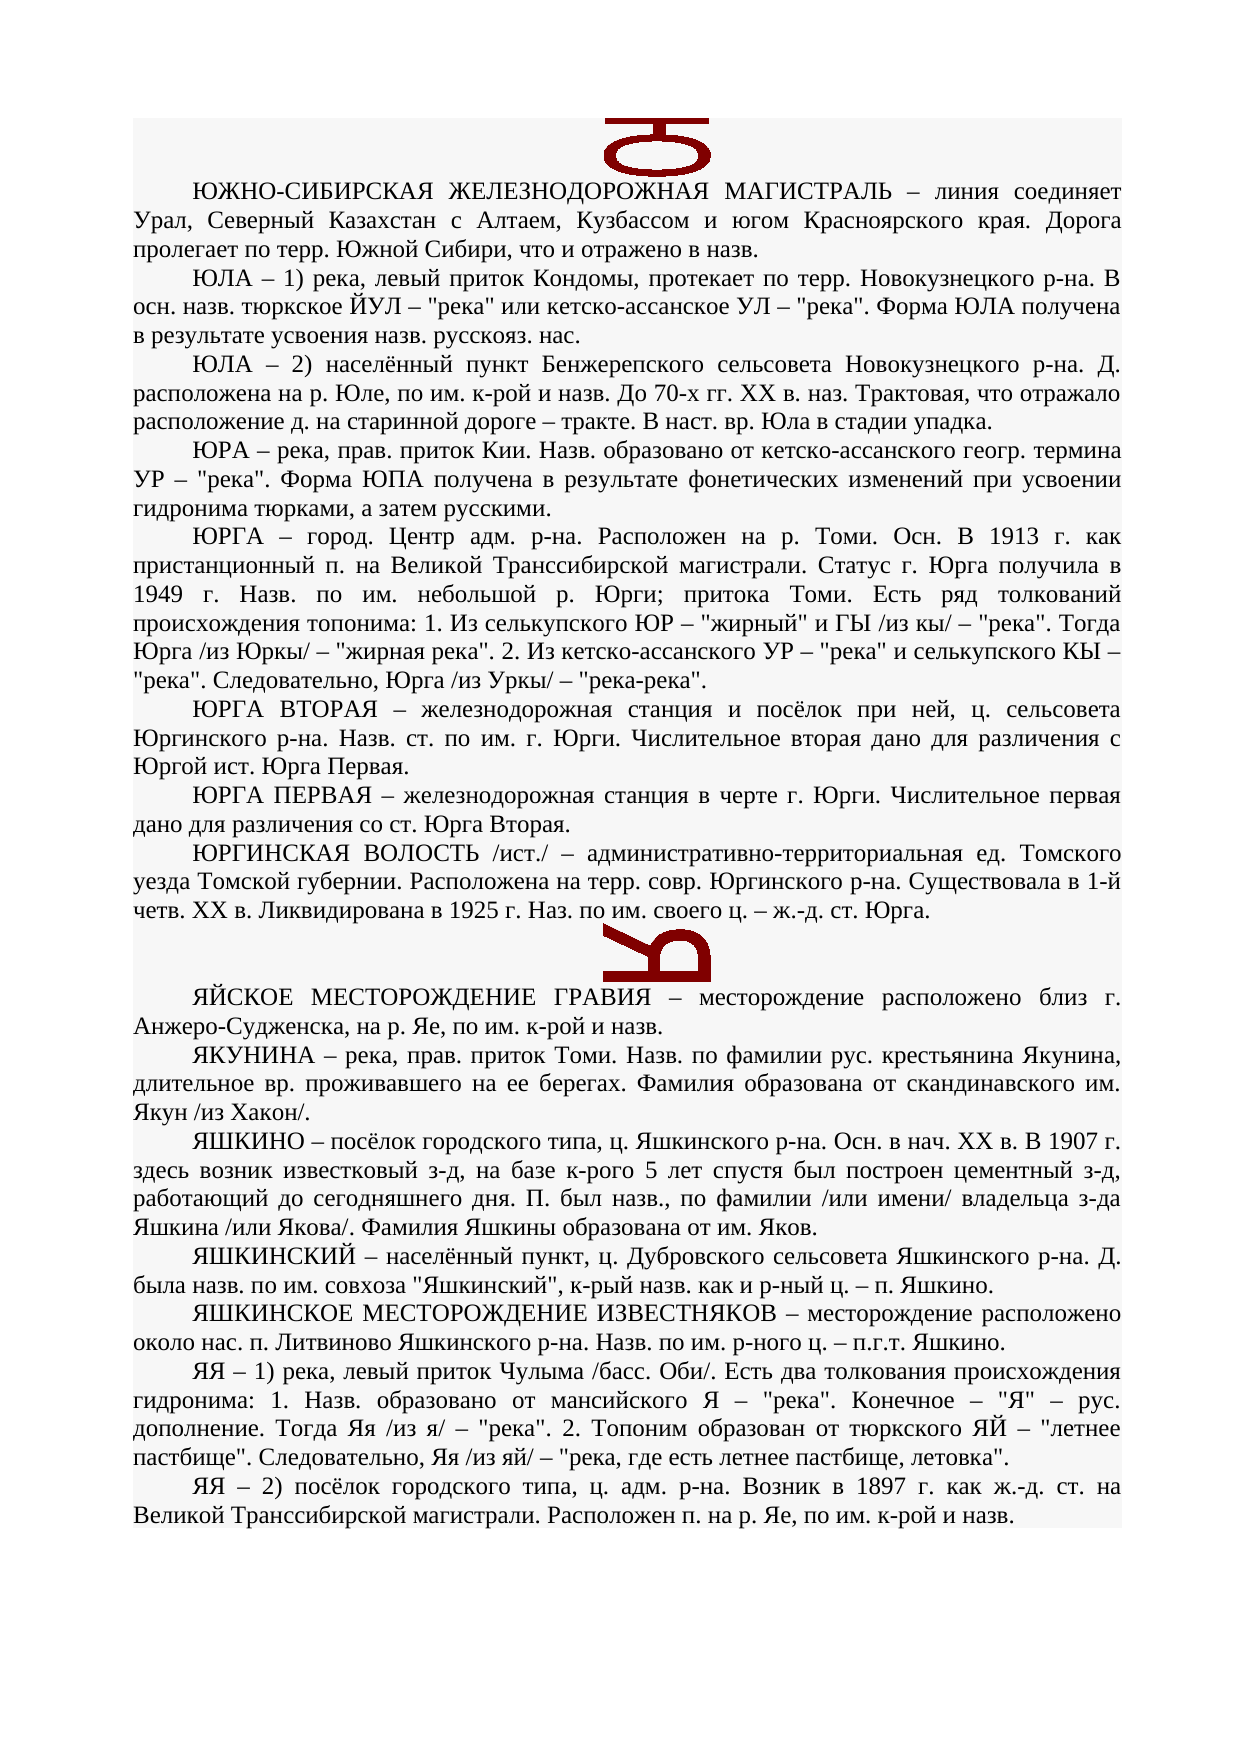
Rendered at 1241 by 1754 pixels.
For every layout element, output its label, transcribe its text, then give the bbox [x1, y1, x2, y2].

text ЯЯ – 2) посёлок городского типа, ц. адм. р-на. Возник в 1897 г. как ж.-д. ст. на Великой Транссибирской магистрали. Расположен п. на р. Яе, по им. к-рой и назв. [133, 1471, 1122, 1528]
text ЯШКИНО – посёлок городского типа, ц. Яшкинского р-на. Осн. в нач. ХХ в. В 1907 г. здесь возник известковый з-д, на базе к-рого 5 лет спустя был построен цементный з-д, работающий до сегодняшнего дня. П. был назв., по фамилии /или имени/ владельца з-да Яшкина /или Якова/. Фамилия Яшкины образована от им. Яков. [133, 1126, 1122, 1241]
text ЯКУНИНА – река, прав. приток Томи. Назв. по фамилии рус. крестьянина Якунина, длительное вр. проживавшего на ее берегах. Фамилия образована от скандинавского им. Якун /из Хакон/. [133, 1040, 1122, 1126]
text ЯЙСКОЕ МЕСТОРОЖДЕНИЕ ГРАВИЯ – месторождение расположено близ г. Анжеро-Судженска, на р. Яе, по им. к-рой и назв. [133, 982, 1122, 1040]
text ЮРГИНСКАЯ ВОЛОСТЬ /ист./ – административно-территориальная ед. Томского уезда Томской губернии. Расположена на терр. совр. Юргинского р-на. Существовала в 1-й четв. ХХ в. Ликвидирована в 1925 г. Наз. по им. своего ц. – ж.-д. ст. Юрга. [133, 838, 1122, 924]
text ЮРА – река, прав. приток Кии. Назв. образовано от кетско-ассанского геогр. термина УР – "река". Форма ЮПА получена в результате фонетических изменений при усвоении гидронима тюрками, а затем русскими. [133, 435, 1122, 521]
text ЮРГА ВТОРАЯ – железнодорожная станция и посёлок при ней, ц. сельсовета Юргинского р-на. Назв. ст. по им. г. Юрги. Числительное вторая дано для различения с Юргой ист. Юрга Первая. [133, 694, 1122, 780]
text ЮЛА – 1) река, левый приток Кондомы, протекает по терр. Новокузнецкого р-на. В осн. назв. тюркское ЙУЛ – "река" или кетско-ассанское УЛ – "река". Форма ЮЛА получена в результате усвоения назв. русскояз. нас. [133, 263, 1122, 349]
text ЮРГА ПЕРВАЯ – железнодорожная станция в черте г. Юрги. Числительное первая дано для различения со ст. Юрга Вторая. [133, 780, 1122, 838]
text ЯШКИНСКОЕ МЕСТОРОЖДЕНИЕ ИЗВЕСТНЯКОВ – месторождение расположено около нас. п. Литвиново Яшкинского р-на. Назв. по им. р-ного ц. – п.г.т. Яшкино. [133, 1298, 1122, 1356]
text ЯЯ – 1) река, левый приток Чулыма /басс. Оби/. Есть два толкования происхождения гидронима: 1. Назв. образовано от мансийского Я – "река". Конечное – "Я" – рус. дополнение. Тогда Яя /из я/ – "река". 2. Топоним образован от тюркского ЯЙ – "летнее пастбище". Следовательно, Яя /из яй/ – "река, где есть летнее пастбище, летовка". [133, 1356, 1122, 1471]
text ЮРГА – город. Центр адм. р-на. Расположен на р. Томи. Осн. В 1913 г. как пристанционный п. на Великой Транссибирской магистрали. Статус г. Юрга получила в 1949 г. Назв. по им. небольшой р. Юрги; притока Томи. Есть ряд толкований происхождения топонима: 1. Из селькупского ЮР – "жирный" и ГЫ /из кы/ – "река". Тогда Юрга /из Юркы/ – "жирная река". 2. Из кетско-ассанского УР – "река" и селькупского КЫ – "река". Следовательно, Юрга /из Уркы/ – "река-река". [133, 521, 1122, 694]
text ЯШКИНСКИЙ – населённый пункт, ц. Дубровского сельсовета Яшкинского р-на. Д. была назв. по им. совхоза "Яшкинский", к-рый назв. как и р-ный ц. – п. Яшкино. [133, 1241, 1122, 1298]
text ЮЛА – 2) населённый пункт Бенжерепского сельсовета Новокузнецкого р-на. Д. расположена на р. Юле, по им. к-рой и назв. До 70-х гг. XX в. наз. Трактовая, что отражало расположение д. на старинной дороге – тракте. В наст. вр. Юла в стадии упадка. [133, 349, 1122, 435]
text ЮЖНО-СИБИРСКАЯ ЖЕЛЕЗНОДОРОЖНАЯ МАГИСТРАЛЬ – линия соединяет Урал, Северный Казахстан с Алтаем, Кузбассом и югом Красноярского края. Дорога пролегает по терр. Южной Сибири, что и отражено в назв. [133, 176, 1122, 263]
